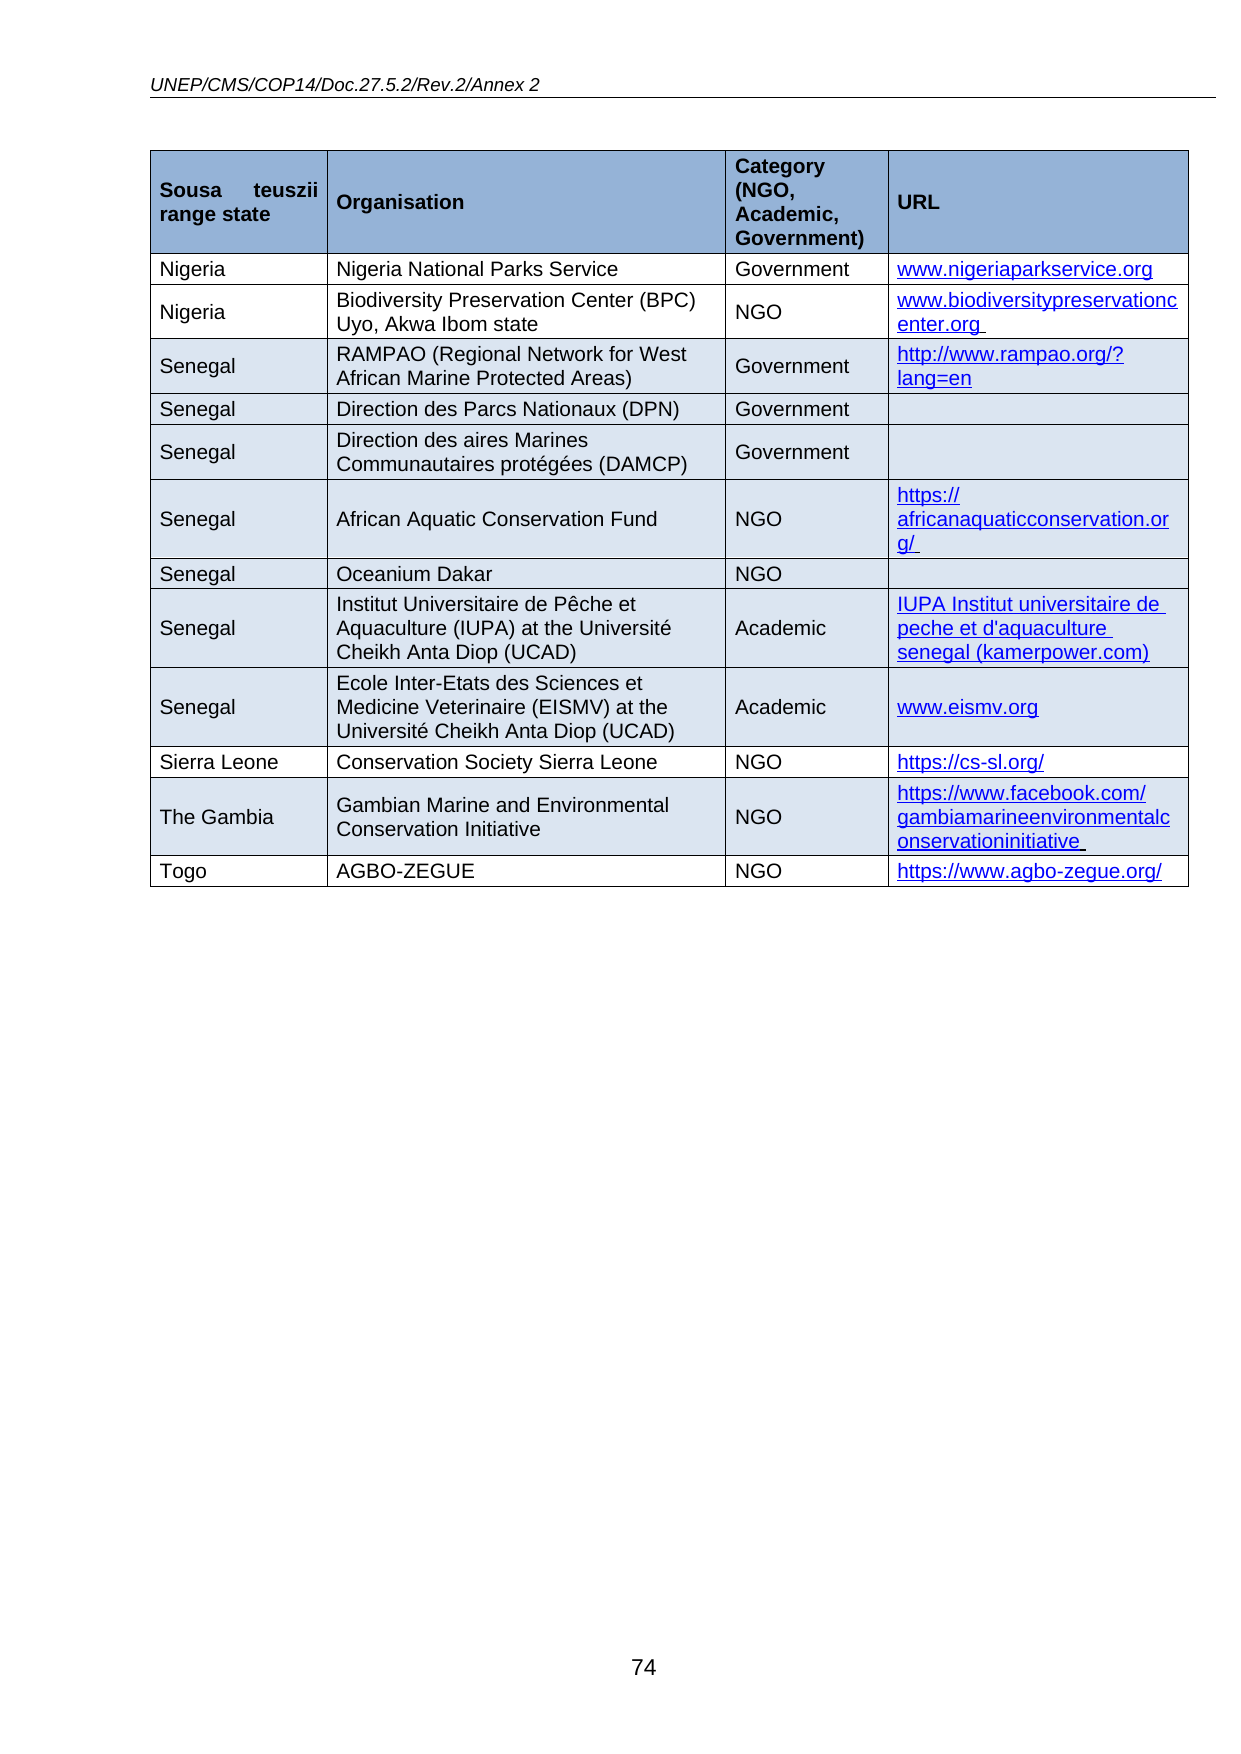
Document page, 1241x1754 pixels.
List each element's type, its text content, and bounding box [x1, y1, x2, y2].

table_cell [889, 394, 1188, 424]
table_cell Senegal [151, 339, 327, 393]
table_cell NGO [726, 285, 888, 338]
table_cell Government [726, 425, 888, 479]
table_cell Senegal [151, 480, 327, 557]
table_cell RAMPAO (Regional Network for West African Marine Protected Areas) [328, 339, 725, 393]
table_cell Direction des Parcs Nationaux (DPN) [328, 394, 725, 424]
table_cell Togo [151, 856, 327, 886]
table_cell www.biodiversitypreservationcenter.org [889, 285, 1188, 338]
table_cell Senegal [151, 559, 327, 588]
table_cell Senegal [151, 425, 327, 479]
table_cell Academic [726, 668, 888, 746]
table_cell Ecole Inter-Etats des Sciences et Medicine Veterinaire (EISMV) at the Université Cheikh Anta Diop (UCAD) [328, 668, 725, 746]
table_cell The Gambia [151, 778, 327, 855]
table_cell [889, 559, 1188, 588]
table_cell http://www.rampao.org/?lang=en [889, 339, 1188, 393]
table_cell https://africanaquaticconservation.org/ [889, 480, 1188, 557]
table_header URL [889, 151, 1188, 253]
table_cell Nigeria National Parks Service [328, 254, 725, 283]
table_cell Gambian Marine and Environmental Conservation Initiative [328, 778, 725, 855]
table_cell Direction des aires Marines Communautaires protégées (DAMCP) [328, 425, 725, 479]
table_header Organisation [328, 151, 725, 253]
table_cell Senegal [151, 394, 327, 424]
table_cell NGO [726, 856, 888, 886]
table_cell www.nigeriaparkservice.org [889, 254, 1188, 283]
table_cell Biodiversity Preservation Center (BPC) Uyo, Akwa Ibom state [328, 285, 725, 338]
table_cell Oceanium Dakar [328, 559, 725, 588]
table_cell AGBO-ZEGUE [328, 856, 725, 886]
table_cell NGO [726, 778, 888, 855]
table_cell [889, 425, 1188, 479]
table_cell https://cs-sl.org/ [889, 747, 1188, 777]
table_cell NGO [726, 747, 888, 777]
table_cell NGO [726, 480, 888, 557]
table_cell Nigeria [151, 285, 327, 338]
table_cell Academic [726, 589, 888, 667]
table_header Category (NGO, Academic, Government) [726, 151, 888, 253]
table_cell Senegal [151, 589, 327, 667]
table_cell Sierra Leone [151, 747, 327, 777]
table_cell www.eismv.org [889, 668, 1188, 746]
table_cell Government [726, 339, 888, 393]
table_cell African Aquatic Conservation Fund [328, 480, 725, 557]
table_cell Senegal [151, 668, 327, 746]
table_cell Government [726, 394, 888, 424]
table_cell https://www.facebook.com/gambiamarineenvironmentalconservationinitiative [889, 778, 1188, 855]
table_cell IUPA Institut universitaire de peche et d'aquaculture senegal (kamerpower.com) [889, 589, 1188, 667]
table_cell Institut Universitaire de Pêche et Aquaculture (IUPA) at the Université Cheikh Anta Diop (UCAD) [328, 589, 725, 667]
table_cell Government [726, 254, 888, 283]
table_header Sousa teuszii range state [151, 151, 327, 253]
table_cell Conservation Society Sierra Leone [328, 747, 725, 777]
table_cell NGO [726, 559, 888, 588]
table_cell https://www.agbo-zegue.org/ [889, 856, 1188, 886]
table_cell Nigeria [151, 254, 327, 283]
